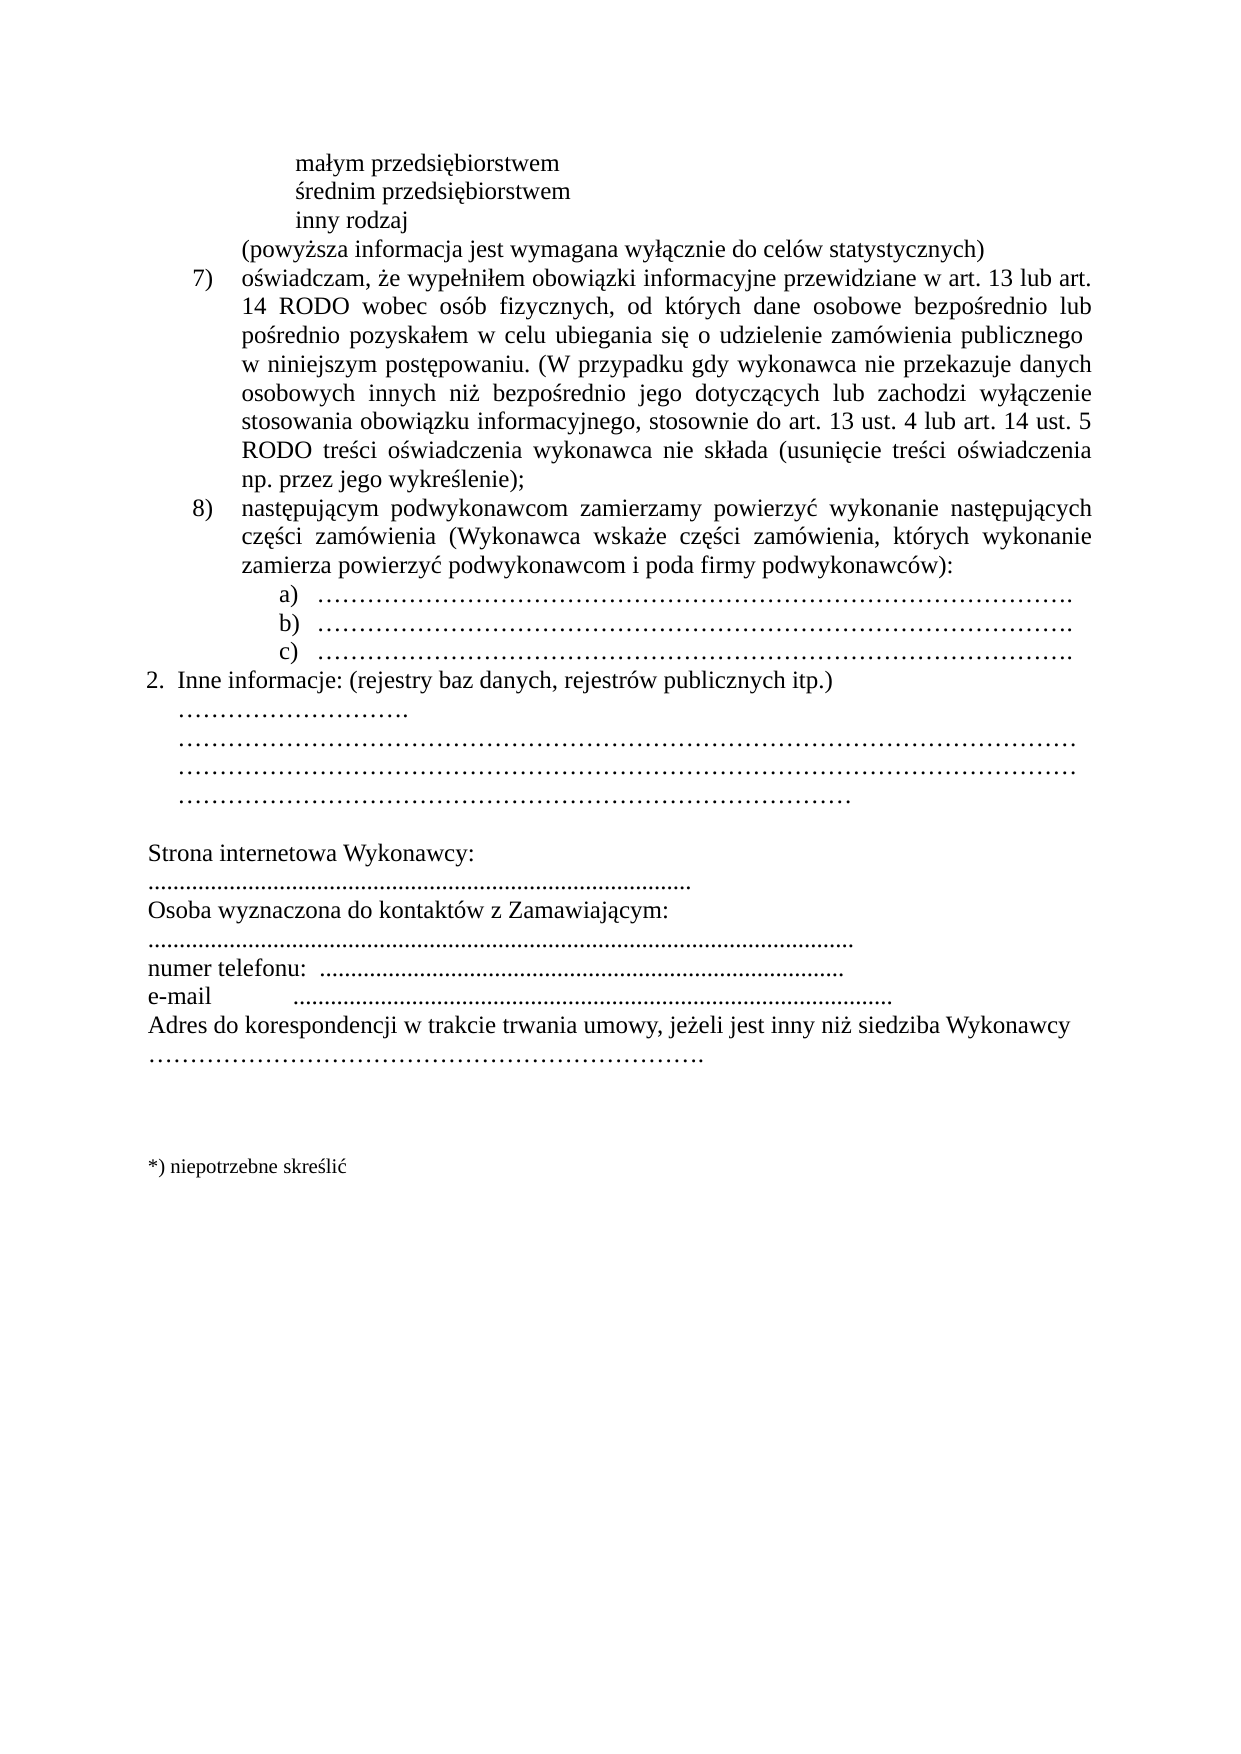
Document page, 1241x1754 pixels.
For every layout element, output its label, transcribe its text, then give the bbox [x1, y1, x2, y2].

text ....................................................................................... [148, 866, 1085, 895]
list ………………………………………………………………………………. [279, 636, 1093, 665]
text Osoba wyznaczona do kontaktów z Zamawiającym: [148, 895, 1093, 924]
text e-mail ................................................................................................ [148, 981, 1196, 1010]
list oświadczam, że wypełniłem obowiązki informacyjne przewidziane w art. 13 lub art. 14 RODO wobec osób fizycznych, od których dane osobowe bezpośrednio lub pośrednio pozyskałem w celu ubiegania się o udzielenie zamówienia publicznego w niniejszym postępowaniu. (W przypadku gdy wykonawca nie przekazuje danych osobowych innych niż bezpośrednio jego dotyczących lub zachodzi wyłączenie stosowania obowiązku informacyjnego, stosownie do art. 13 ust. 4 lub art. 14 ust. 5 RODO treści oświadczenia wykonawca nie składa (usunięcie treści oświadczenia np. przez jego wykreślenie); [192, 263, 1093, 493]
text Strona internetowa Wykonawcy: [148, 838, 1085, 866]
text Adres do korespondencji w trakcie trwania umowy, jeżeli jest inny niż siedziba Wykonawcy [148, 1010, 1196, 1039]
text  średnim przedsiębiorstwem [241, 176, 1093, 205]
text (powyższa informacja jest wymagana wyłącznie do celów statystycznych) [241, 234, 1093, 263]
text *) niepotrzebne skreślić [148, 1154, 1093, 1178]
text ................................................................................................................. [148, 924, 1085, 953]
text  inny rodzaj [241, 205, 1093, 234]
text numer telefonu: .................................................................................... [148, 953, 1085, 981]
list ……………………….……………………………………………………………………………………………………………………………………………………………………………………………………………………………………………………………………… [177, 694, 1093, 809]
list Inne informacje: (rejestry baz danych, rejestrów publicznych itp.) [146, 665, 1093, 694]
list ………………………………………………………………………………. [279, 579, 1093, 608]
text …………………………………………………………. [148, 1039, 1196, 1068]
text  małym przedsiębiorstwem [241, 148, 1093, 176]
list ………………………………………………………………………………. [279, 608, 1093, 636]
list następującym podwykonawcom zamierzamy powierzyć wykonanie następujących części zamówienia (Wykonawca wskaże części zamówienia, których wykonanie zamierza powierzyć podwykonawcom i poda firmy podwykonawców): [192, 493, 1093, 579]
